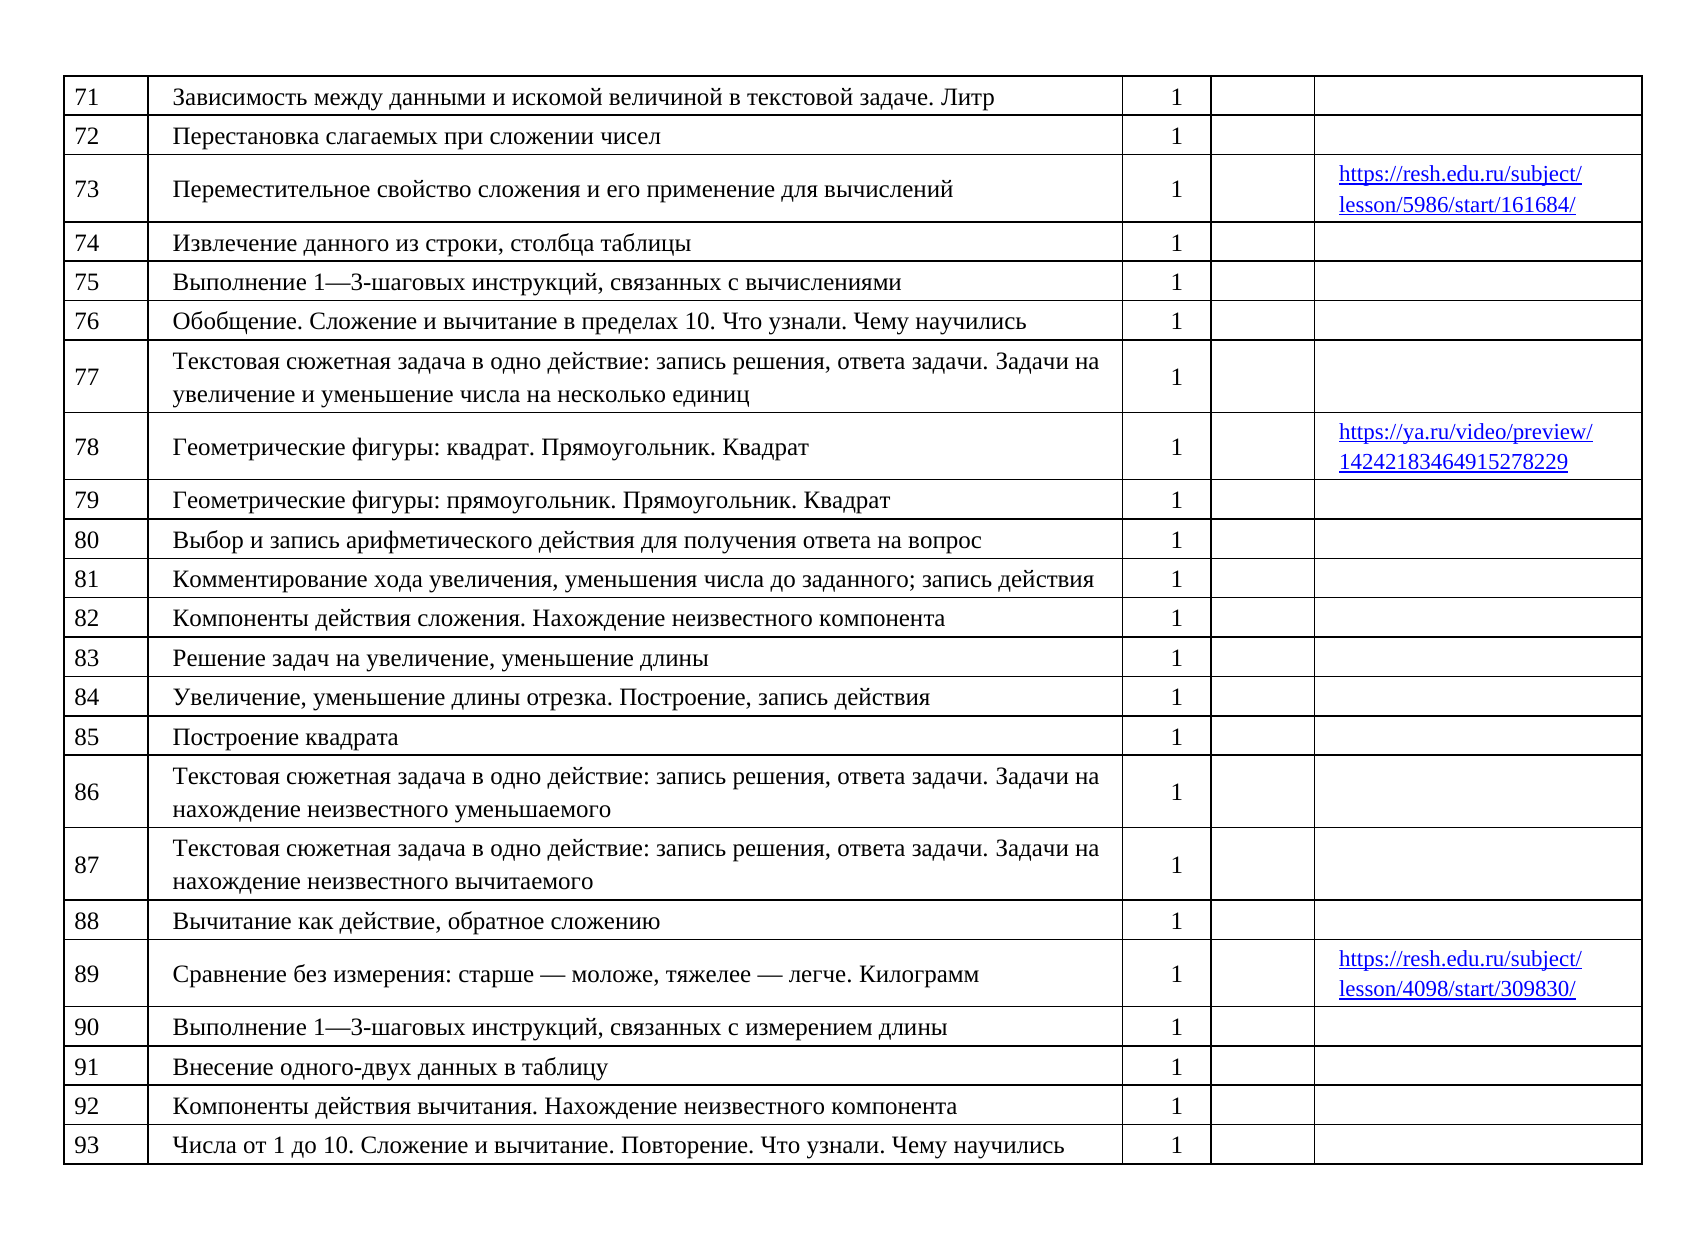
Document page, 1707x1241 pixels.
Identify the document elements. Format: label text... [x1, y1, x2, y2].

table_cell [1212, 717, 1314, 754]
table_cell 90 [65, 1007, 147, 1045]
table_cell [1212, 520, 1314, 557]
table_cell 91 [65, 1047, 147, 1084]
table_cell 84 [65, 677, 147, 715]
table_cell Перестановка слагаемых при сложении чисел [149, 116, 1122, 154]
table_cell 1 [1123, 1086, 1210, 1124]
table_cell [1212, 1086, 1314, 1124]
table_cell 1 [1123, 223, 1210, 260]
table_cell [1315, 301, 1641, 339]
table_cell 81 [65, 559, 147, 597]
table_cell Вычитание как действие, обратное сложению [149, 901, 1122, 938]
table_cell [1315, 1086, 1641, 1124]
table_cell https://ya.ru/video/preview/14242183464915278229 [1315, 413, 1641, 479]
table_cell 89 [65, 940, 147, 1006]
table_cell 74 [65, 223, 147, 260]
table_cell [1315, 520, 1641, 557]
table_cell [1315, 262, 1641, 300]
table_cell 76 [65, 301, 147, 339]
table_cell [1315, 1007, 1641, 1045]
table_cell [1212, 413, 1314, 479]
table_cell 1 [1123, 155, 1210, 221]
table_cell 1 [1123, 1007, 1210, 1045]
table_cell [1212, 1007, 1314, 1045]
table_cell 78 [65, 413, 147, 479]
table_cell Выполнение 1—3-шаговых инструкций, связанных с измерением длины [149, 1007, 1122, 1045]
table_cell 82 [65, 598, 147, 636]
table_cell 1 [1123, 77, 1210, 114]
table_cell [1212, 77, 1314, 114]
table_cell 1 [1123, 598, 1210, 636]
table_cell [1212, 940, 1314, 1006]
table_cell 88 [65, 901, 147, 938]
table_cell Компоненты действия вычитания. Нахождение неизвестного компонента [149, 1086, 1122, 1124]
table_cell [1212, 559, 1314, 597]
table_cell [1212, 1047, 1314, 1084]
table_cell [1315, 480, 1641, 518]
table_cell Увеличение, уменьшение длины отрезка. Построение, запись действия [149, 677, 1122, 715]
table_cell [1315, 116, 1641, 154]
table_cell Текстовая сюжетная задача в одно действие: запись решения, ответа задачи. Задачи на нахождение неизвестного уменьшаемого [149, 756, 1122, 827]
table_cell 1 [1123, 413, 1210, 479]
table_cell [1212, 262, 1314, 300]
table_cell [1212, 116, 1314, 154]
table_cell [1315, 1047, 1641, 1084]
table_cell [1315, 341, 1641, 411]
table_cell 72 [65, 116, 147, 154]
table_cell [1315, 223, 1641, 260]
table_cell 1 [1123, 341, 1210, 411]
table_cell 1 [1123, 756, 1210, 827]
table_cell [1212, 901, 1314, 938]
table_cell 79 [65, 480, 147, 518]
table_cell 1 [1123, 559, 1210, 597]
table_cell Выбор и запись арифметического действия для получения ответа на вопрос [149, 520, 1122, 557]
table_cell [1212, 223, 1314, 260]
table_cell 1 [1123, 1125, 1210, 1163]
table_cell 93 [65, 1125, 147, 1163]
table_cell 1 [1123, 1047, 1210, 1084]
table_cell 87 [65, 828, 147, 899]
table_cell [1212, 638, 1314, 676]
table_cell 1 [1123, 116, 1210, 154]
table_cell 1 [1123, 940, 1210, 1006]
table_cell Геометрические фигуры: прямоугольник. Прямоугольник. Квадрат [149, 480, 1122, 518]
table_cell [1315, 598, 1641, 636]
table_cell 1 [1123, 480, 1210, 518]
table_cell 1 [1123, 901, 1210, 938]
table_cell Выполнение 1—3-шаговых инструкций, связанных с вычислениями [149, 262, 1122, 300]
table_cell Переместительное свойство сложения и его применение для вычислений [149, 155, 1122, 221]
table_cell 83 [65, 638, 147, 676]
table_cell Сравнение без измерения: старше — моложе, тяжелее — легче. Килограмм [149, 940, 1122, 1006]
table_cell 71 [65, 77, 147, 114]
table_cell 1 [1123, 301, 1210, 339]
table_cell [1315, 756, 1641, 827]
table_cell Зависимость между данными и искомой величиной в текстовой задаче. Литр [149, 77, 1122, 114]
table_cell 1 [1123, 638, 1210, 676]
table_cell [1212, 341, 1314, 411]
table_cell 77 [65, 341, 147, 411]
table_cell Текстовая сюжетная задача в одно действие: запись решения, ответа задачи. Задачи на увеличение и уменьшение числа на несколько единиц [149, 341, 1122, 411]
table_cell 1 [1123, 677, 1210, 715]
table_cell 86 [65, 756, 147, 827]
table_cell 92 [65, 1086, 147, 1124]
table_cell Построение квадрата [149, 717, 1122, 754]
table_cell [1212, 598, 1314, 636]
table_cell [1315, 559, 1641, 597]
table_cell [1315, 77, 1641, 114]
table_cell [1315, 677, 1641, 715]
table_cell [1212, 480, 1314, 518]
table_cell Компоненты действия сложения. Нахождение неизвестного компонента [149, 598, 1122, 636]
table_cell 85 [65, 717, 147, 754]
table_cell Извлечение данного из строки, столбца таблицы [149, 223, 1122, 260]
table_cell [1212, 1125, 1314, 1163]
table_cell Комментирование хода увеличения, уменьшения числа до заданного; запись действия [149, 559, 1122, 597]
table_cell [1212, 677, 1314, 715]
table_cell 1 [1123, 828, 1210, 899]
table_cell 75 [65, 262, 147, 300]
table_cell Обобщение. Сложение и вычитание в пределах 10. Что узнали. Чему научились [149, 301, 1122, 339]
table_cell 80 [65, 520, 147, 557]
table_cell [1315, 638, 1641, 676]
table_cell Геометрические фигуры: квадрат. Прямоугольник. Квадрат [149, 413, 1122, 479]
table_cell [1315, 1125, 1641, 1163]
table_cell Внесение одного-двух данных в таблицу [149, 1047, 1122, 1084]
table_cell 73 [65, 155, 147, 221]
table_cell [1315, 828, 1641, 899]
table_cell https://resh.edu.ru/subject/lesson/5986/start/161684/ [1315, 155, 1641, 221]
table_cell [1212, 756, 1314, 827]
table_cell [1212, 828, 1314, 899]
table_cell https://resh.edu.ru/subject/lesson/4098/start/309830/ [1315, 940, 1641, 1006]
table_cell 1 [1123, 520, 1210, 557]
table_cell Числа от 1 до 10. Сложение и вычитание. Повторение. Что узнали. Чему научились [149, 1125, 1122, 1163]
table_cell 1 [1123, 717, 1210, 754]
table_cell 1 [1123, 262, 1210, 300]
table_cell [1212, 155, 1314, 221]
table_cell [1212, 301, 1314, 339]
table_cell [1315, 717, 1641, 754]
table_cell [1315, 901, 1641, 938]
table_cell Текстовая сюжетная задача в одно действие: запись решения, ответа задачи. Задачи на нахождение неизвестного вычитаемого [149, 828, 1122, 899]
table_cell Решение задач на увеличение, уменьшение длины [149, 638, 1122, 676]
